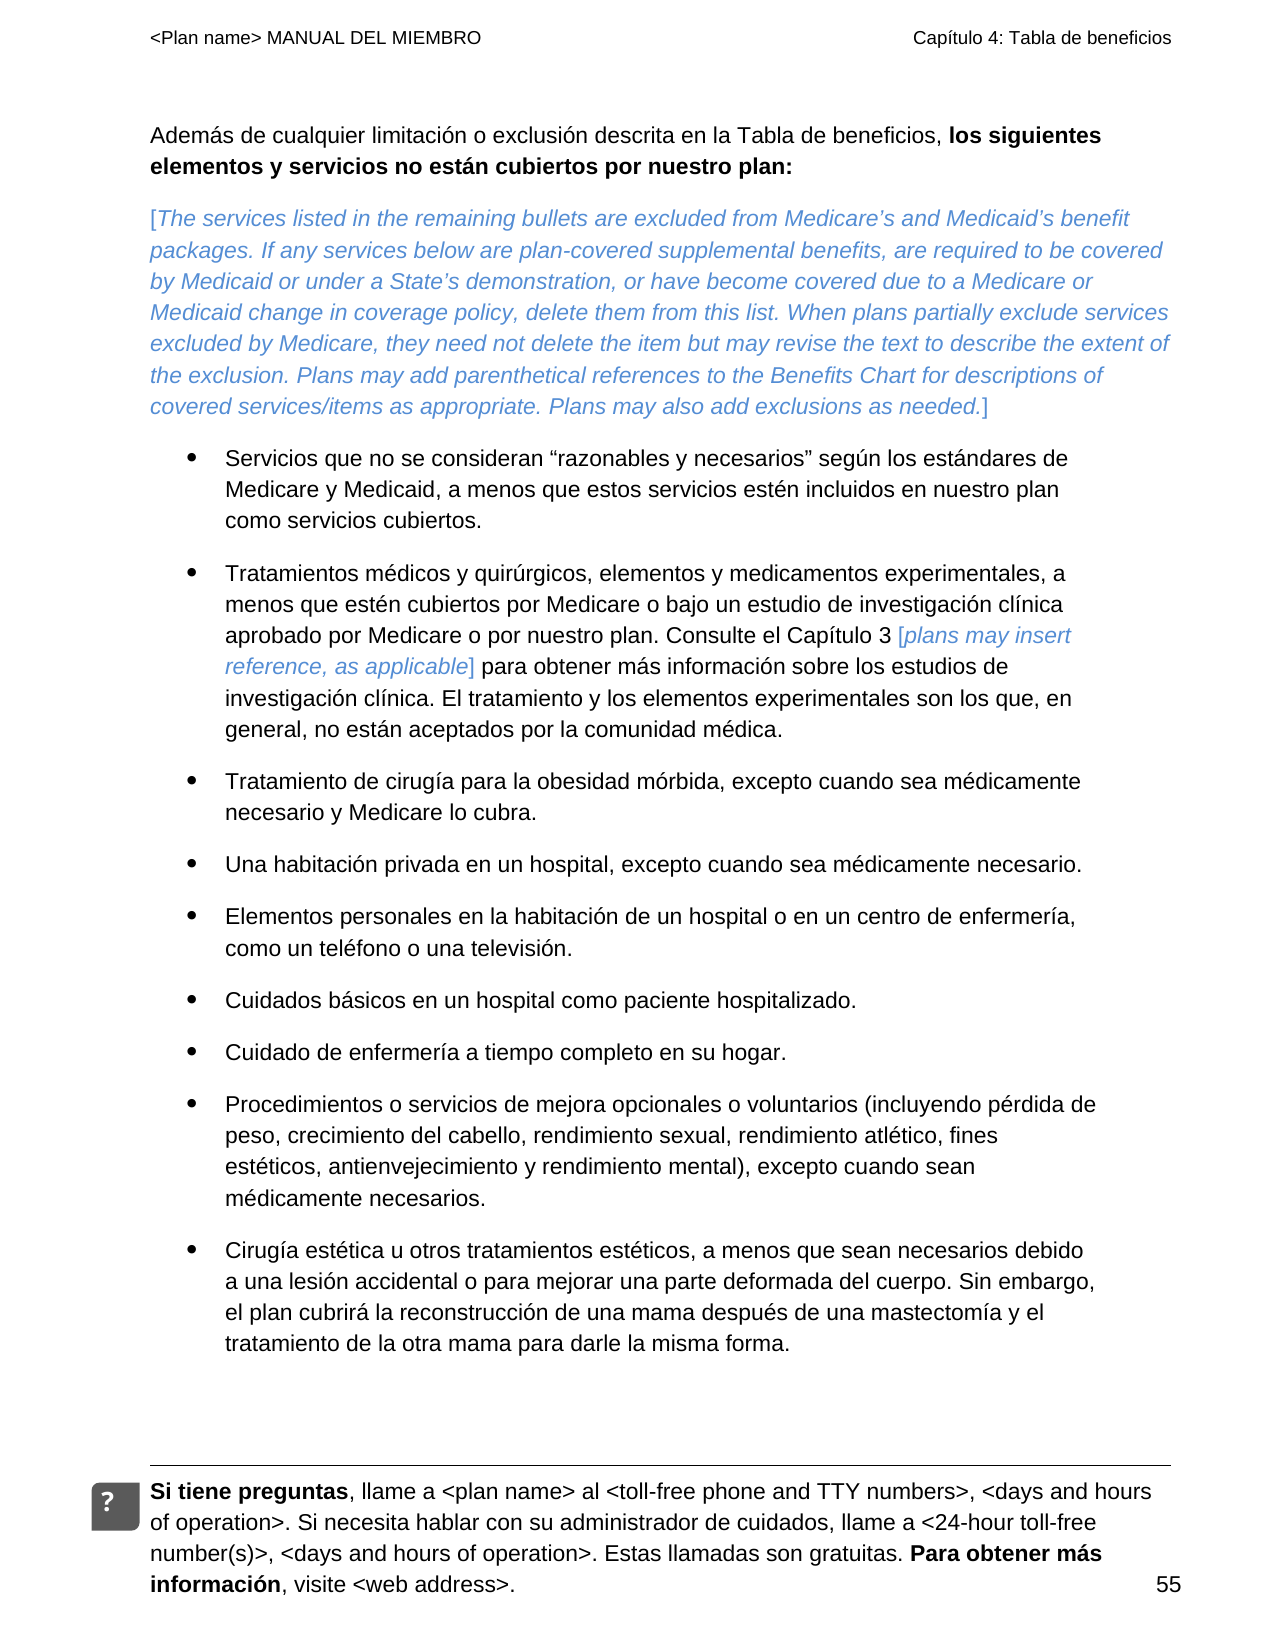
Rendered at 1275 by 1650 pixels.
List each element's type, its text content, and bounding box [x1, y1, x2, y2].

list Cuidados básicos en un hospital como paciente hospitalizado. [187, 983, 1096, 1014]
list Una habitación privada en un hospital, excepto cuando sea médicamente necesario. [187, 848, 1096, 879]
list Tratamientos médicos y quirúrgicos, elementos y medicamentos experimentales, a menos que estén cubiertos por Medicare o bajo un estudio de investigación clínica aprobado por Medicare o por nuestro plan. Consulte el Capítulo 3 [plans may insert reference, as applicable] para obtener más información sobre los estudios de investigación clínica. El tratamiento y los elementos experimentales son los que, en general, no están aceptados por la comunidad médica. [187, 556, 1096, 743]
list Servicios que no se consideran “razonables y necesarios” según los estándares de Medicare y Medicaid, a menos que estos servicios estén incluidos en nuestro plan como servicios cubiertos. [187, 441, 1096, 535]
list Elementos personales en la habitación de un hospital o en un centro de enfermería, como un teléfono o una televisión. [187, 900, 1096, 962]
list Procedimientos o servicios de mejora opcionales o voluntarios (incluyendo pérdida de peso, crecimiento del cabello, rendimiento sexual, rendimiento atlético, fines estéticos, antienvejecimiento y rendimiento mental), excepto cuando sean médicamente necesarios. [187, 1087, 1096, 1212]
list Cuidado de enfermería a tiempo completo en su hogar. [187, 1035, 1096, 1066]
list Tratamiento de cirugía para la obesidad mórbida, excepto cuando sea médicamente necesario y Medicare lo cubra. [187, 764, 1096, 827]
text [The services listed in the remaining bullets are excluded from Medicare’s and Medicaid’s benefit packages. If any services below are plan-covered supplemental benefits, are required to be covered by Medicaid or under a State’s demonstration, or have become covered due to a Medicare or Medicaid change in coverage policy, delete them from this list. When plans partially exclude services excluded by Medicare, they need not delete the item but may revise the text to describe the extent of the exclusion. Plans may add parenthetical references to the Benefits Chart for descriptions of covered services/items as appropriate. Plans may also add exclusions as needed.] [150, 202, 1171, 421]
text Además de cualquier limitación o exclusión descrita en la Tabla de beneficios, los siguientes elementos y servicios no están cubiertos por nuestro plan: [150, 118, 1171, 181]
list Cirugía estética u otros tratamientos estéticos, a menos que sean necesarios debido a una lesión accidental o para mejorar una parte deformada del cuerpo. Sin embargo, el plan cubrirá la reconstrucción de una mama después de una mastectomía y el tratamiento de la otra mama para darle la misma forma. [187, 1233, 1096, 1358]
